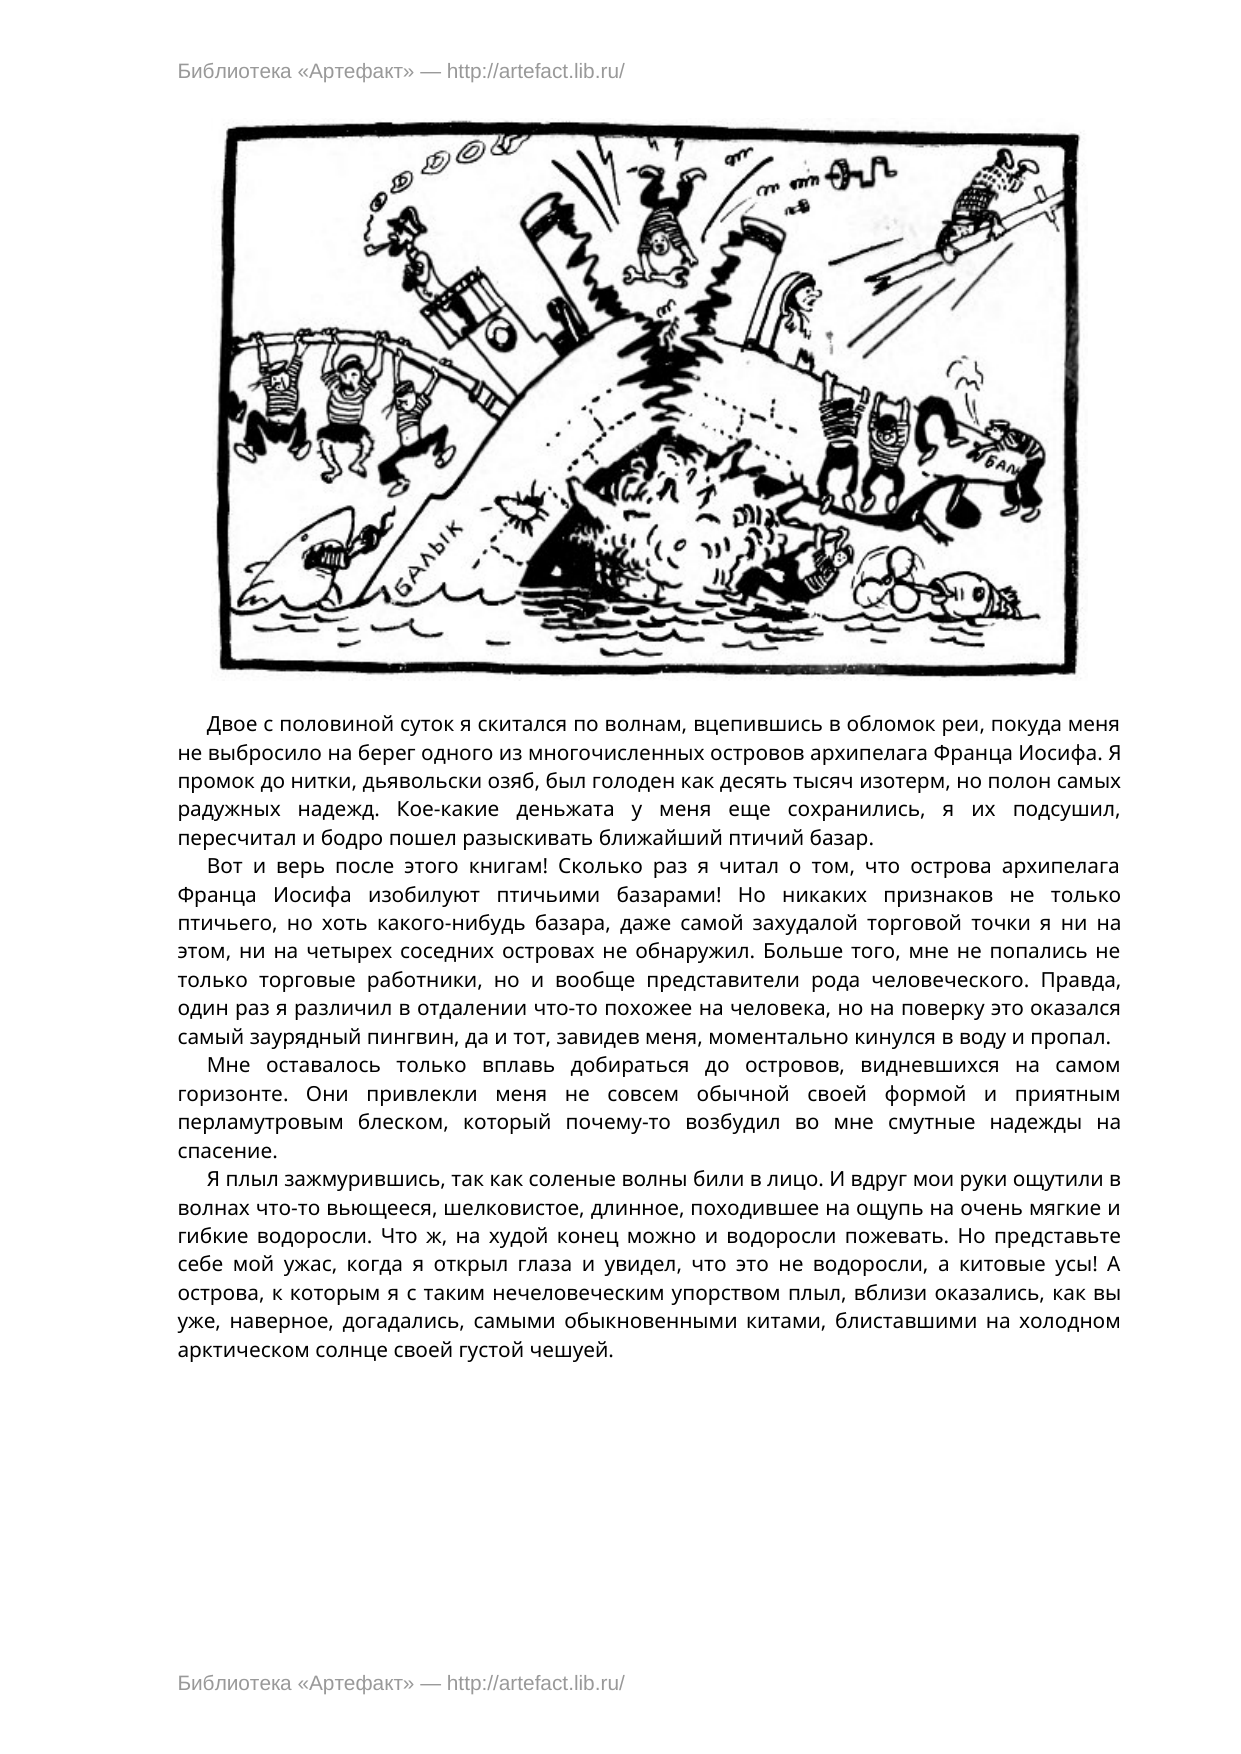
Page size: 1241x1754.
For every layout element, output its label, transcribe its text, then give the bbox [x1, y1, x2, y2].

text Мне оставалось только вплавь добираться до островов, видневшихся на самом горизонте. Они привлекли меня не совсем обычной своей формой и приятным перламутровым блеском, который почему-то возбудил во мне смутные надежды на спасение. [177, 1050, 1122, 1164]
text Вот и верь после этого книгам! Сколько раз я читал о том, что острова архипелага Франца Иосифа изобилуют птичьими базарами! Но никаких признаков не только птичьего, но хоть какого-нибудь базара, даже самой захудалой торговой точки я ни на этом, ни на четырех соседних островах не обнаружил. Больше того, мне не попались не только торговые работники, но и вообще представители рода человеческого. Правда, один раз я различил в отдалении что-то похожее на человека, но на поверку это оказался самый заурядный пингвин, да и тот, завидев меня, моментально кинулся в воду и пропал. [177, 851, 1122, 1050]
picture [211, 118, 1088, 681]
text Двое с половиной суток я скитался по волнам, вцепившись в обломок реи, покуда меня не выбросило на берег одного из многочисленных островов архипелага Франца Иосифа. Я промок до нитки, дьявольски озяб, был голоден как десять тысяч изотерм, но полон самых радужных надежд. Кое-какие деньжата у меня еще сохранились, я их подсушил, пересчитал и бодро пошел разыскивать ближайший птичий базар. [177, 709, 1122, 851]
text Я плыл зажмурившись, так как соленые волны били в лицо. И вдруг мои руки ощутили в волнах что-то вьющееся, шелковистое, длинное, походившее на ощупь на очень мягкие и гибкие водоросли. Что ж, на худой конец можно и водоросли пожевать. Но представьте себе мой ужас, когда я открыл глаза и увидел, что это не водоросли, а китовые усы! А острова, к которым я с таким нечеловеческим упорством плыл, вблизи оказались, как вы уже, наверное, догадались, самыми обыкновенными китами, блиставшими на холодном арктическом солнце своей густой чешуей. [177, 1164, 1122, 1363]
